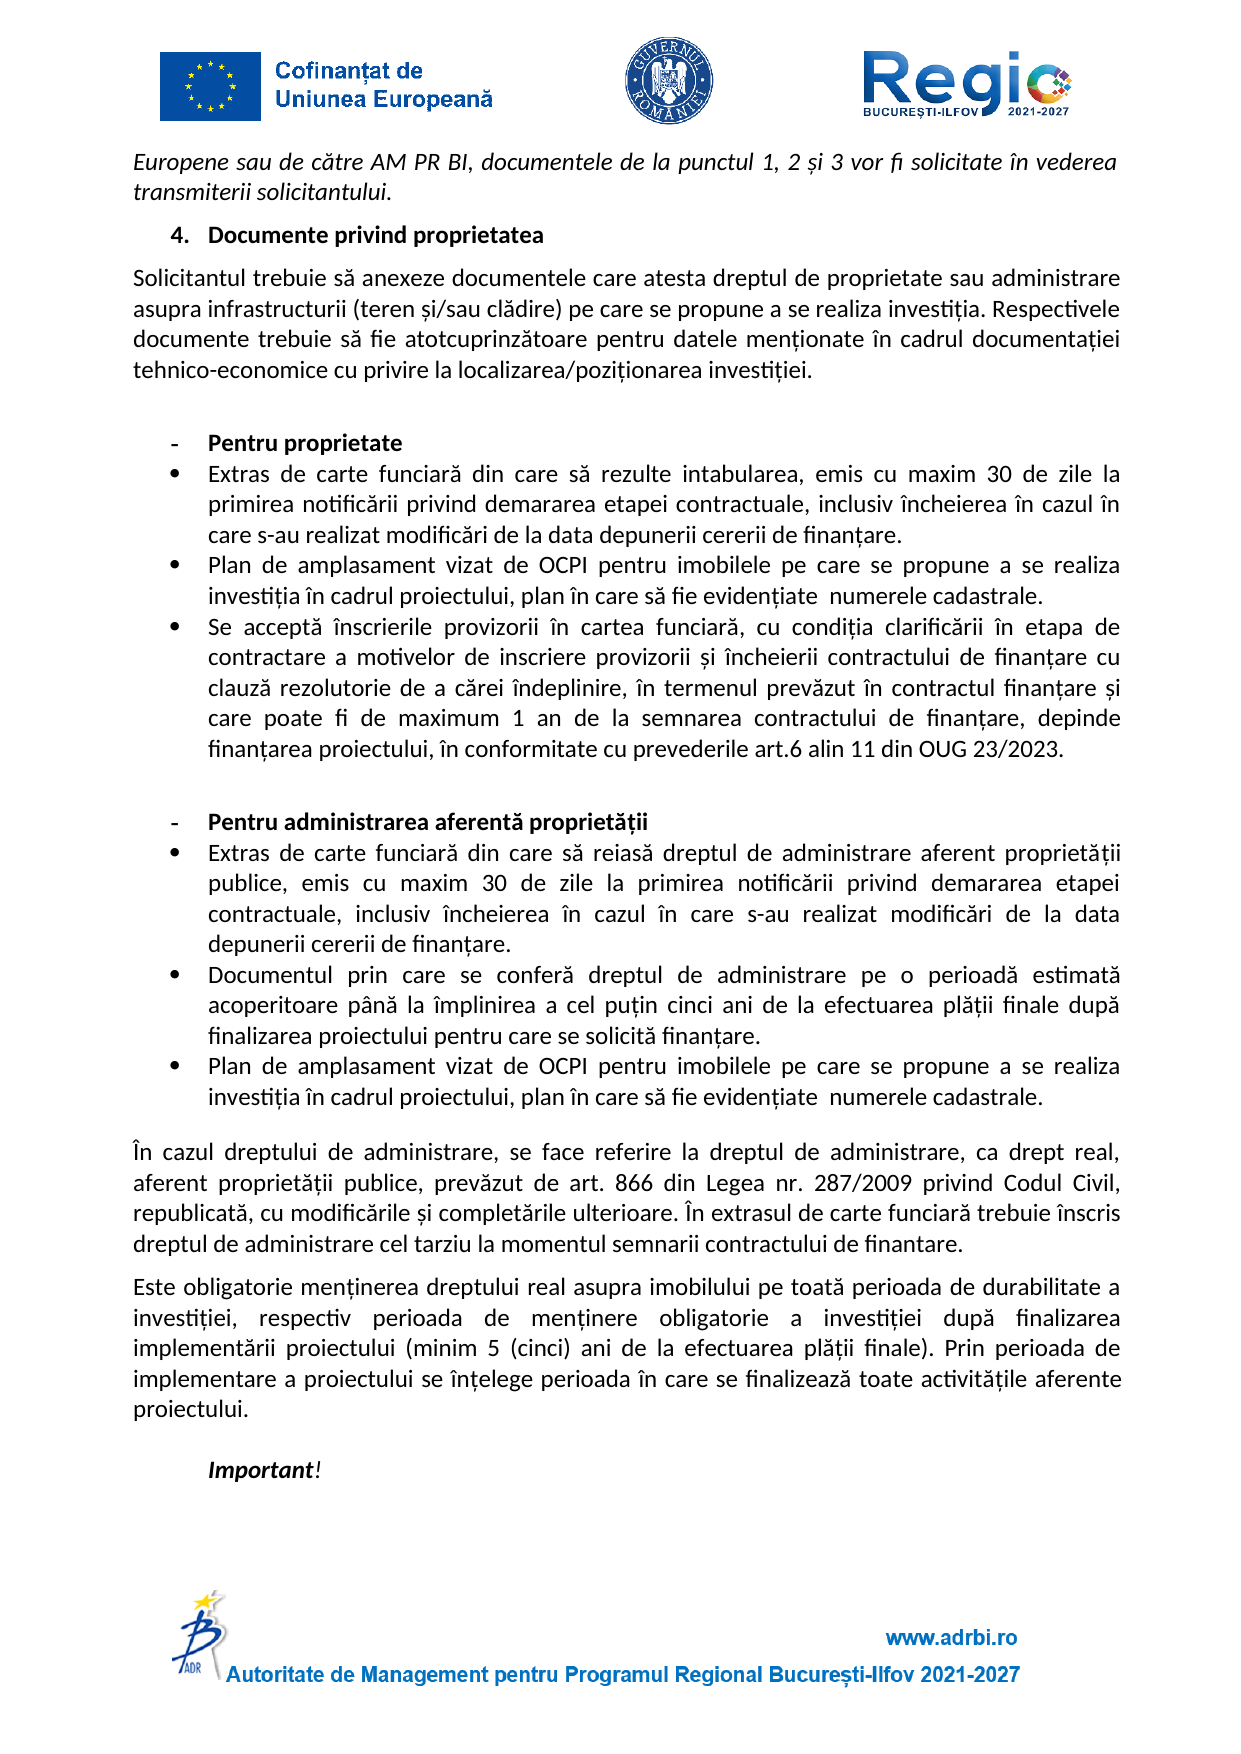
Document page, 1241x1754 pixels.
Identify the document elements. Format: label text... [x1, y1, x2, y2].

list Documente privind proprietatea [170, 219, 1122, 250]
list Plan de amplasament vizat de OCPI pentru imobilele pe care se propune a se realiza investiţia în cadrul proiectului, plan în care să fie evidențiate numerele cadastrale. [170, 550, 1122, 611]
text Important! [208, 1454, 1122, 1485]
list Pentru administrarea aferentă proprietăţii [170, 806, 1122, 837]
text Este obligatorie menţinerea dreptului real asupra imobilului pe toată perioada de durabilitate a investiţiei, respectiv perioada de menţinere obligatorie a investiției după finalizarea implementării proiectului (minim 5 (cinci) ani de la efectuarea plății finale). Prin perioada de implementare a proiectului se înţelege perioada în care se finalizează toate activităţile aferente proiectului. [133, 1271, 1122, 1424]
list Se acceptă înscrierile provizorii în cartea funciară, cu condiția clarificării în etapa de contractare a motivelor de inscriere provizorii și încheierii contractului de finanțare cu clauză rezolutorie de a cărei îndeplinire, în termenul prevăzut în contractul finanțare și care poate fi de maximum 1 an de la semnarea contractului de finanțare, depinde finanțarea proiectului, în conformitate cu prevederile art.6 alin 11 din OUG 23/2023. [170, 611, 1122, 763]
list Extras de carte funciară din care să rezulte intabularea, emis cu maxim 30 de zile la primirea notificării privind demararea etapei contractuale, inclusiv încheierea în cazul în care s-au realizat modificări de la data depunerii cererii de finanțare. [170, 458, 1122, 550]
list Documentul prin care se conferă dreptul de administrare pe o perioadă estimată acoperitoare până la împlinirea a cel puțin cinci ani de la efectuarea plății finale după finalizarea proiectului pentru care se solicită finanțare. [170, 959, 1122, 1051]
text Solicitantul trebuie să anexeze documentele care atesta dreptul de proprietate sau administrare asupra infrastructurii (teren și/sau clădire) pe care se propune a se realiza investiția. Respectivele documente trebuie să fie atotcuprinzătoare pentru datele menționate în cadrul documentației tehnico-economice cu privire la localizarea/poziționarea investiției. [133, 262, 1122, 384]
text În cazul dreptului de administrare, se face referire la dreptul de administrare, ca drept real, aferent proprietăţii publice, prevăzut de art. 866 din Legea nr. 287/2009 privind Codul Civil, republicată, cu modificările și completările ulterioare. În extrasul de carte funciară trebuie înscris dreptul de administrare cel tarziu la momentul semnarii contractului de finantare. [133, 1137, 1122, 1259]
list Pentru proprietate [170, 428, 1122, 458]
picture [155, 35, 1101, 125]
list Plan de amplasament vizat de OCPI pentru imobilele pe care se propune a se realiza investiţia în cadrul proiectului, plan în care să fie evidențiate numerele cadastrale. [170, 1051, 1122, 1112]
list Extras de carte funciară din care să reiasă dreptul de administrare aferent proprietăţii publice, emis cu maxim 30 de zile la primirea notificării privind demararea etapei contractuale, inclusiv încheierea în cazul în care s-au realizat modificări de la data depunerii cererii de finanțare. [170, 837, 1122, 959]
picture [132, 1587, 1060, 1699]
